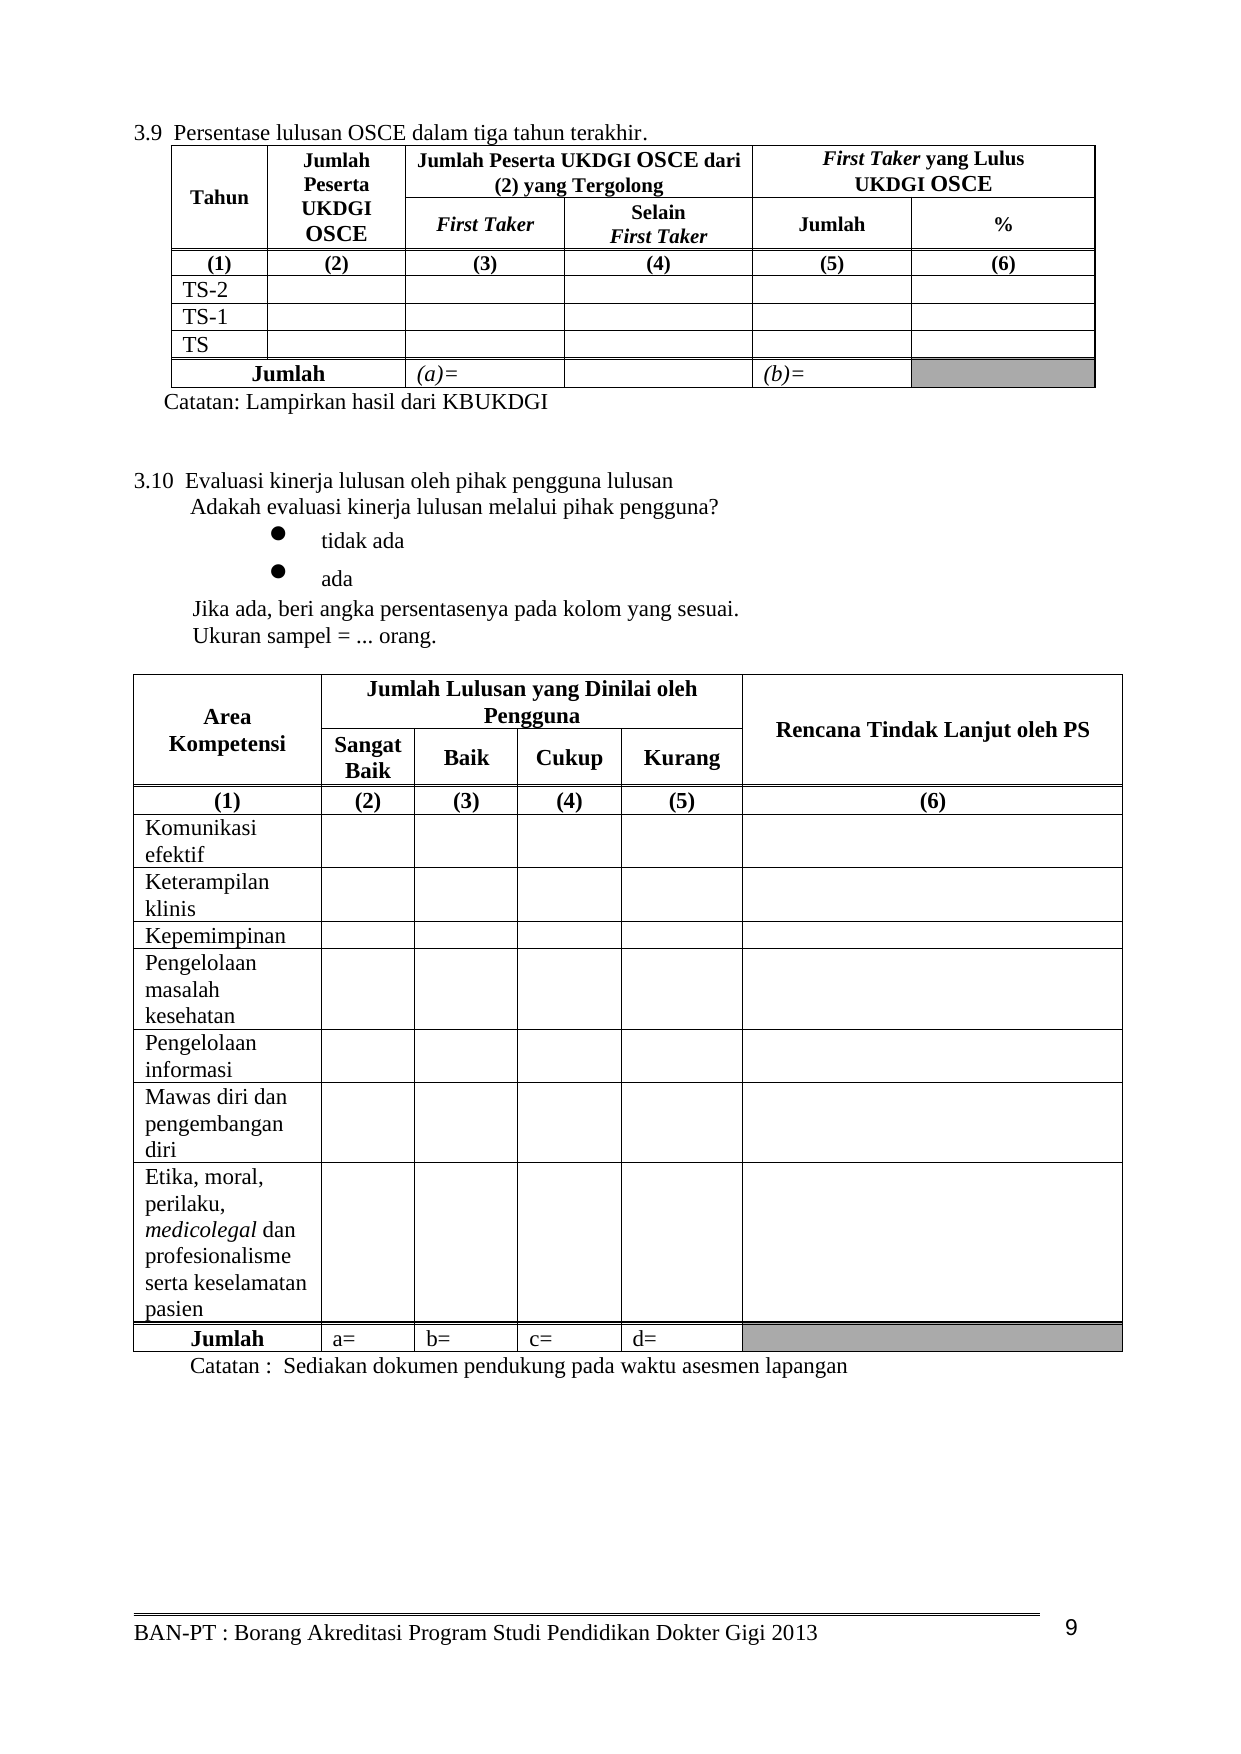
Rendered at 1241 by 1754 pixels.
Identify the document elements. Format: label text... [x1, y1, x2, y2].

table_cell Jumlah [172, 360, 405, 387]
table_header Rencana Tindak Lanjut oleh PS [743, 675, 1122, 784]
table_cell [743, 949, 1122, 1028]
table_cell [743, 868, 1122, 921]
table_cell [743, 1030, 1122, 1082]
table_cell [518, 868, 621, 921]
table_cell (1) [134, 787, 321, 813]
text 3.9 Persentase lulusan OSCE dalam tiga tahun terakhir. [133, 119, 1078, 145]
table_cell [406, 331, 564, 357]
table_cell [622, 868, 742, 921]
table_cell [268, 304, 405, 330]
table_cell [322, 1083, 414, 1162]
table_cell Sangat Baik [322, 729, 414, 784]
table_cell (2) [322, 787, 414, 813]
table_cell (4) [565, 251, 752, 275]
table_header First Taker yang Lulus UKDGI OSCE [753, 146, 1094, 197]
table_cell Kurang [622, 729, 742, 784]
table_cell Kepemimpinan [134, 922, 321, 948]
table_cell (5) [753, 251, 911, 275]
table_cell [415, 815, 517, 867]
table_cell (b)= [753, 360, 911, 387]
table_cell (6) [743, 787, 1122, 813]
table_cell [743, 922, 1122, 948]
table_cell [415, 949, 517, 1028]
table_cell [565, 331, 752, 357]
table_header Jumlah Peserta UKDGI OSCE [268, 146, 405, 248]
table_cell Jumlah [134, 1325, 321, 1351]
table_cell b= [415, 1325, 517, 1351]
table_cell Pengelolaan masalah kesehatan [134, 949, 321, 1028]
table_cell [518, 1030, 621, 1082]
table_header Tahun [172, 146, 267, 248]
table_cell [322, 1163, 414, 1321]
list tidak ada [271, 519, 1078, 557]
table_cell Cukup [518, 729, 621, 784]
table_cell c= [518, 1325, 621, 1351]
table_cell [753, 304, 911, 330]
table_cell [322, 815, 414, 867]
table_cell [743, 1163, 1122, 1321]
text 3.10 Evaluasi kinerja lulusan oleh pihak pengguna lulusan [133, 467, 1078, 493]
table_cell (5) [622, 787, 742, 813]
text Catatan : Sediakan dokumen pendukung pada waktu asesmen lapangan [190, 1352, 1078, 1378]
table_cell [743, 1083, 1122, 1162]
table_cell d= [622, 1325, 742, 1351]
table_cell (1) [172, 251, 267, 275]
text Catatan: Lampirkan hasil dari KBUKDGI [152, 388, 1078, 414]
table_cell Mawas diri dan pengembangan diri [134, 1083, 321, 1162]
table_cell [518, 949, 621, 1028]
table_cell TS-1 [172, 304, 267, 330]
table_cell [268, 276, 405, 302]
table_cell Etika, moral, perilaku, medicolegal dan profesionalisme serta keselamatan pasien [134, 1163, 321, 1321]
table_cell [322, 922, 414, 948]
table_cell [622, 1030, 742, 1082]
table_cell % [912, 198, 1094, 248]
table_cell [518, 1163, 621, 1321]
table_cell [743, 1325, 1122, 1351]
table_cell Pengelolaan informasi [134, 1030, 321, 1082]
text Adakah evaluasi kinerja lulusan melalui pihak pengguna? [190, 493, 1078, 519]
table_cell [565, 360, 752, 387]
table_cell TS-2 [172, 276, 267, 302]
table_cell [415, 922, 517, 948]
table_cell [518, 922, 621, 948]
table_cell [912, 276, 1094, 302]
table_cell First Taker [406, 198, 564, 248]
table_cell [406, 304, 564, 330]
table_cell (a)= [406, 360, 564, 387]
table_cell [415, 1030, 517, 1082]
table_cell [322, 868, 414, 921]
table_cell [912, 360, 1094, 387]
table_cell (4) [518, 787, 621, 813]
table_cell [753, 331, 911, 357]
table_header Jumlah Lulusan yang Dinilai oleh Pengguna [322, 675, 742, 728]
table_header Jumlah Peserta UKDGI OSCE dari (2) yang Tergolong [406, 146, 752, 197]
table_cell [322, 1030, 414, 1082]
table_cell Keterampilan klinis [134, 868, 321, 921]
table_cell [743, 815, 1122, 867]
text Ukuran sampel = ... orang. [192, 622, 1078, 648]
table_cell [753, 276, 911, 302]
table_cell [322, 949, 414, 1028]
table_cell (3) [415, 787, 517, 813]
table_cell [518, 1083, 621, 1162]
table_cell [622, 815, 742, 867]
table_cell [415, 1163, 517, 1321]
table_cell [912, 331, 1094, 357]
text Jika ada, beri angka persentasenya pada kolom yang sesuai. [192, 595, 1078, 622]
table_cell [415, 868, 517, 921]
table_cell [622, 1083, 742, 1162]
table_cell (6) [912, 251, 1094, 275]
table_cell [565, 304, 752, 330]
table_cell [912, 304, 1094, 330]
table_cell (3) [406, 251, 564, 275]
table_cell Baik [415, 729, 517, 784]
table_cell [565, 276, 752, 302]
table_cell a= [322, 1325, 414, 1351]
table_cell [622, 1163, 742, 1321]
table_cell [622, 949, 742, 1028]
table_cell Selain First Taker [565, 198, 752, 248]
table_cell [622, 922, 742, 948]
table_cell [406, 276, 564, 302]
table_header Area Kompetensi [134, 675, 321, 784]
table_cell TS [172, 331, 267, 357]
table_cell [415, 1083, 517, 1162]
table_cell [518, 815, 621, 867]
table_cell Komunikasi efektif [134, 815, 321, 867]
table_cell (2) [268, 251, 405, 275]
list ada [271, 557, 1078, 595]
table_cell [268, 331, 405, 357]
table_cell Jumlah [753, 198, 911, 248]
